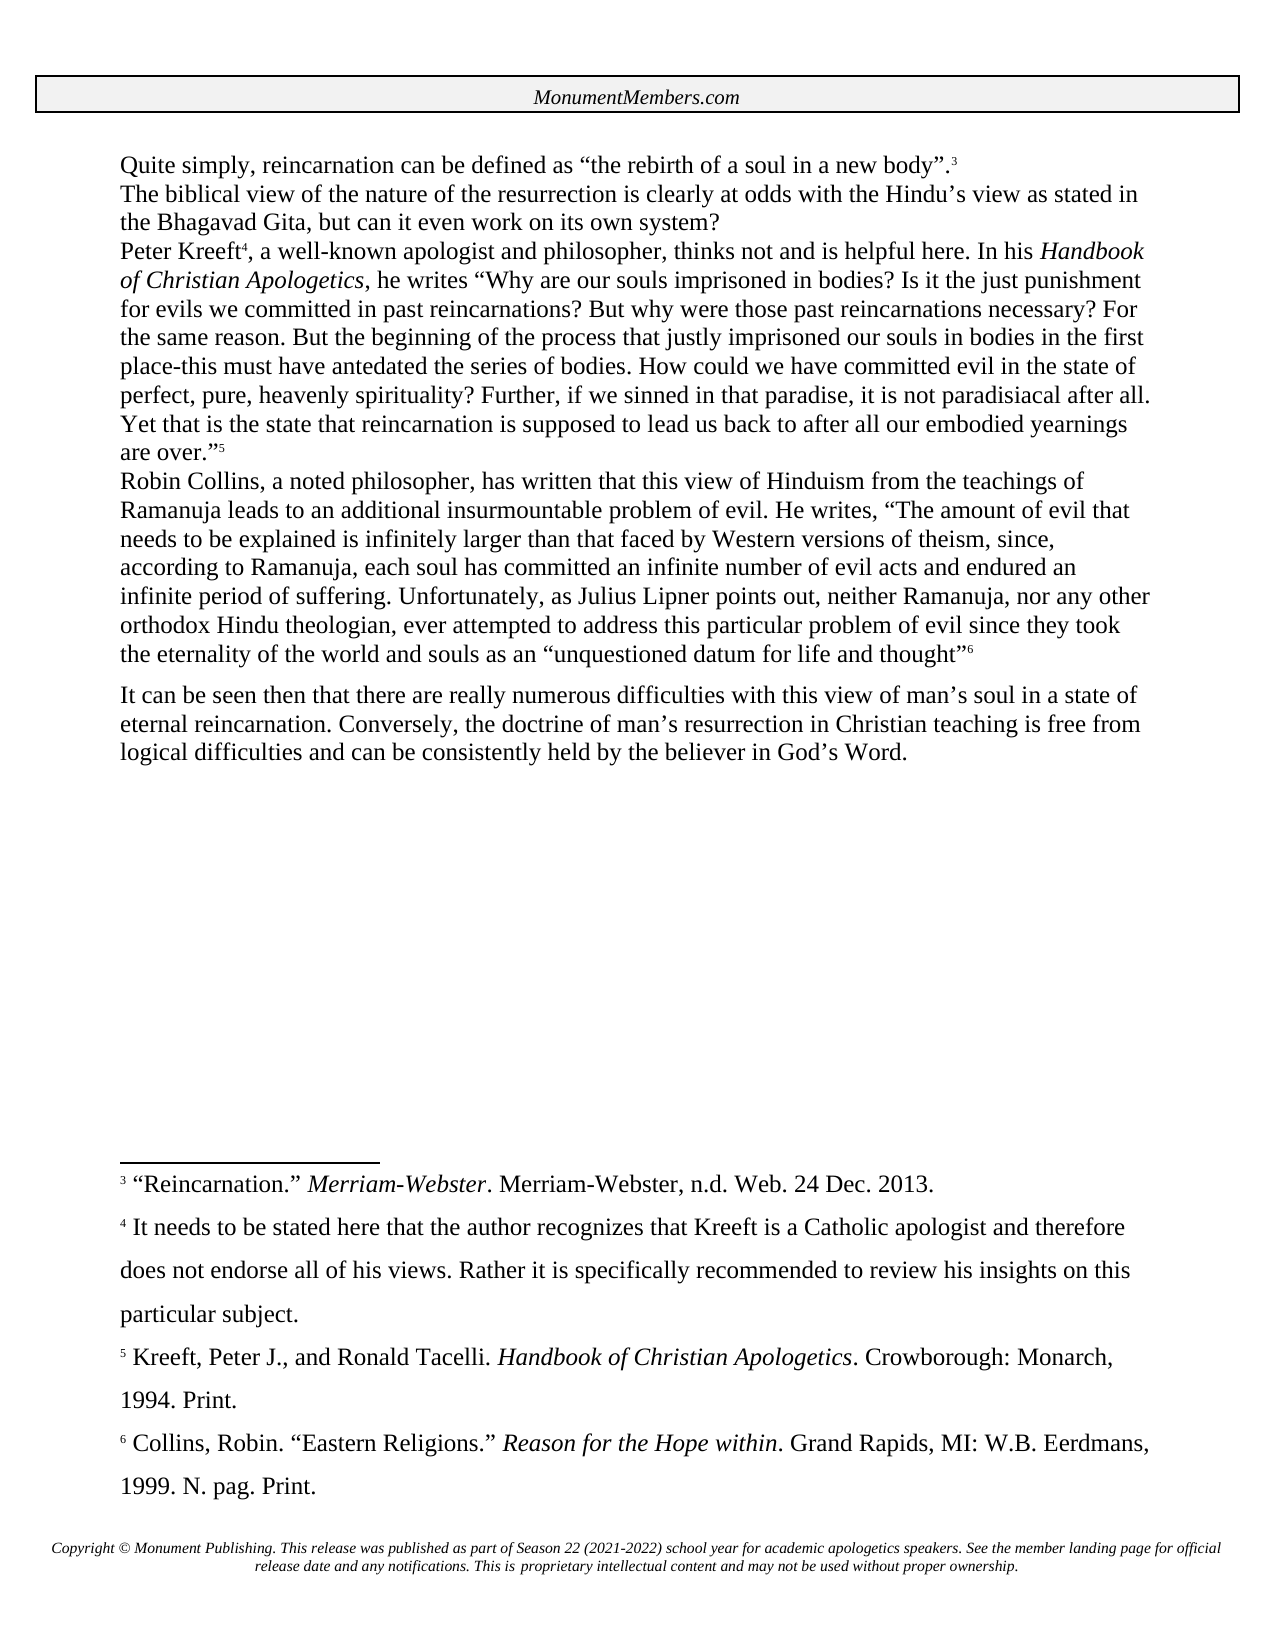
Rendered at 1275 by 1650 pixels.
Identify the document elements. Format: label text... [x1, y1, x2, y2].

list Peter Kreeft, a well-known apologist and philosopher, thinks not and is helpful here. In his Handbook of Christian Apologetics, he writes “Why are our souls imprisoned in bodies? Is it the just punishment for evils we committed in past reincarnations? But why were those past reincarnations necessary? For the same reason. But the beginning of the process that justly imprisoned our souls in bodies in the first place-this must have antedated the series of bodies. How could we have committed evil in the state of perfect, pure, heavenly spirituality? Further, if we sinned in that paradise, it is not paradisiacal after all. Yet that is the state that reincarnation is supposed to lead us back to after all our embodied yearnings are over.” [120, 236, 1155, 466]
list Robin Collins, a noted philosopher, has written that this view of Hinduism from the teachings of Ramanuja leads to an additional insurmountable problem of evil. He writes, “The amount of evil that needs to be explained is infinitely larger than that faced by Western versions of theism, since, according to Ramanuja, each soul has committed an infinite number of evil acts and endured an infinite period of suffering. Unfortunately, as Julius Lipner points out, neither Ramanuja, nor any other orthodox Hindu theologian, ever attempted to address this particular problem of evil since they took the eternality of the world and souls as an “unquestioned datum for life and thought” [120, 466, 1155, 667]
list The biblical view of the nature of the resurrection is clearly at odds with the Hindu’s view as stated in the Bhagavad Gita, but can it even work on its own system? [120, 179, 1155, 236]
list It can be seen then that there are really numerous difficulties with this view of man’s soul in a state of eternal reincarnation. Conversely, the doctrine of man’s resurrection in Christian teaching is free from logical difficulties and can be consistently held by the believer in God’s Word. [120, 680, 1155, 766]
list Quite simply, reincarnation can be defined as “the rebirth of a soul in a new body”. [120, 150, 1155, 179]
